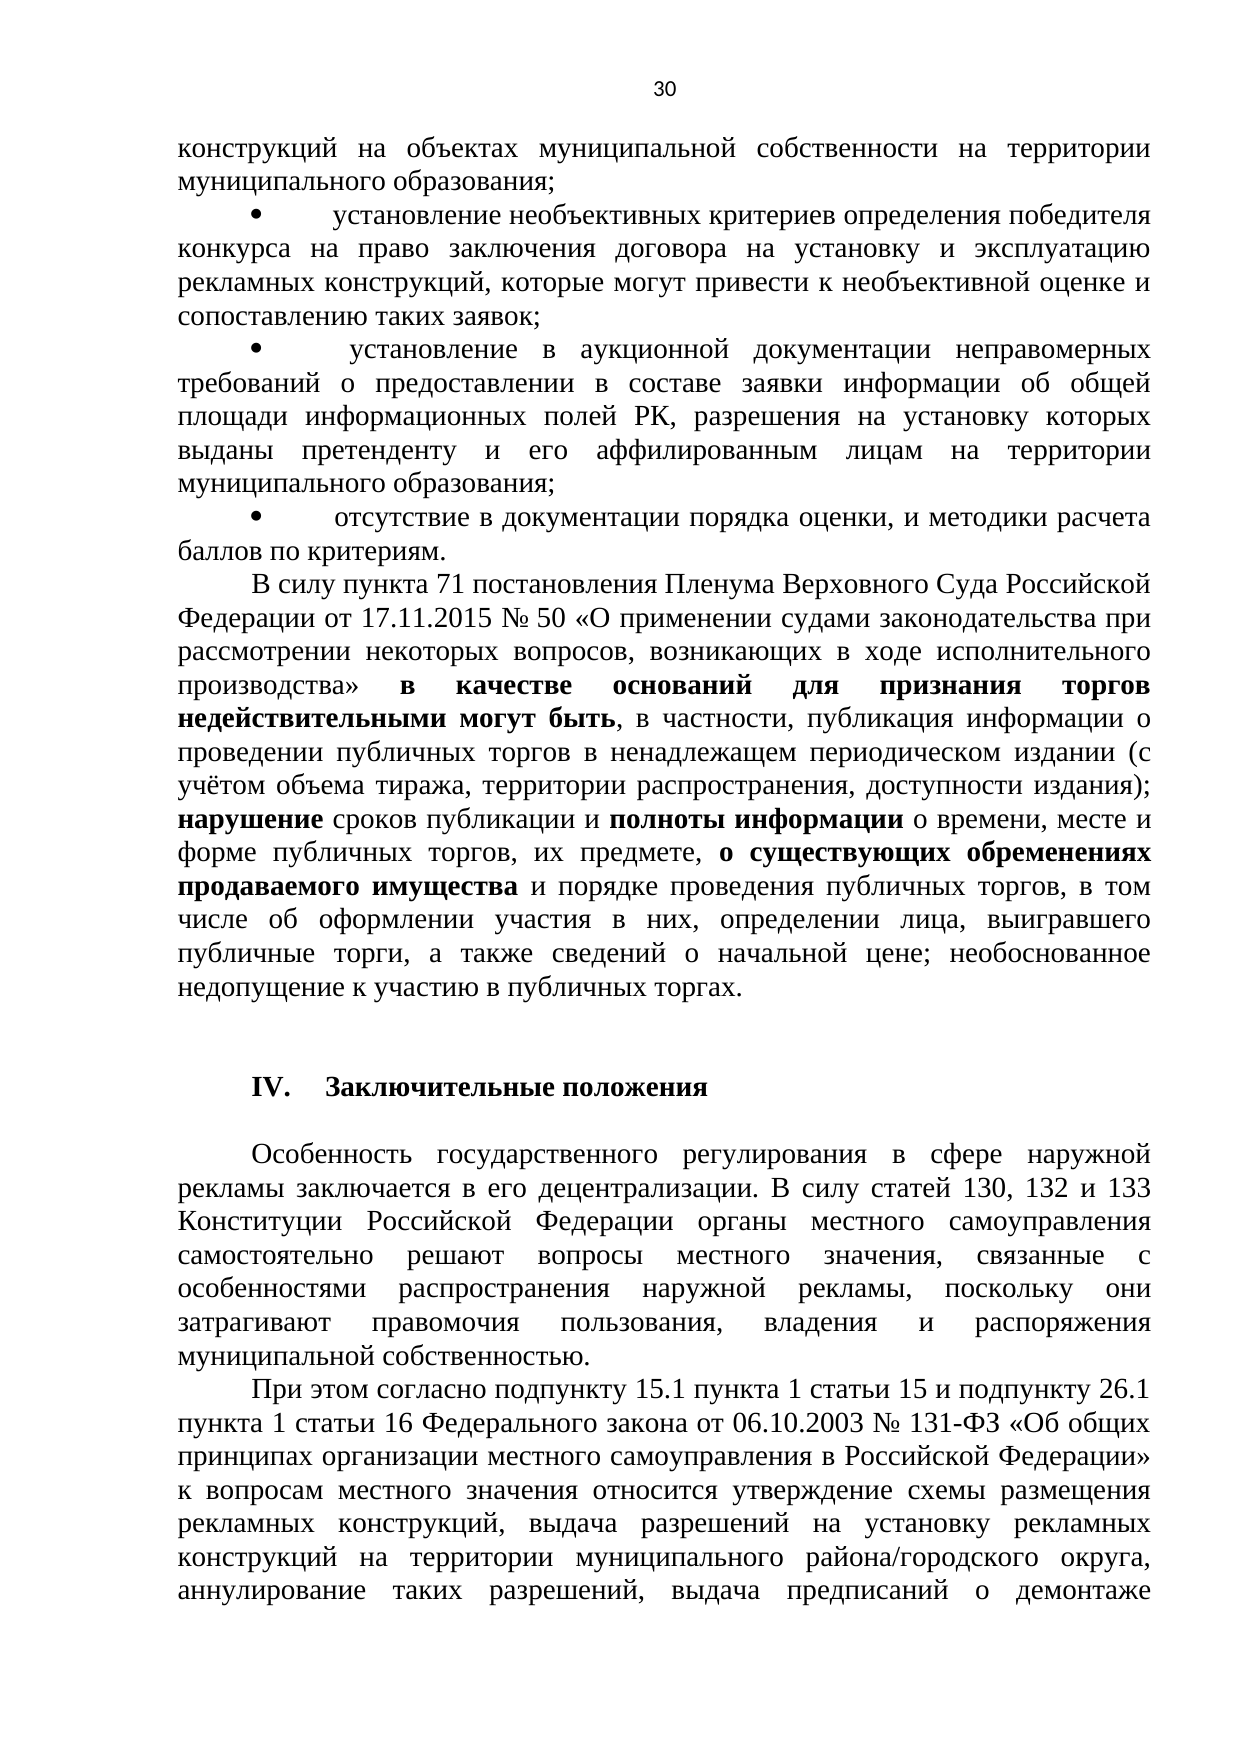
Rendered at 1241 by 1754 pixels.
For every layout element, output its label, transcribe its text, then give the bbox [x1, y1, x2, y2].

list отсутствие в документации порядка оценки, и методики расчета баллов по критериям. [177, 499, 1152, 566]
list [177, 130, 1152, 197]
list установление необъективных критериев определения победителя конкурса на право заключения договора на установку и эксплуатацию рекламных конструкций, которые могут привести к необъективной оценке и сопоставлению таких заявок; [177, 197, 1152, 331]
text В силу пункта 71 постановления Пленума Верховного Суда Российской Федерации от 17.11.2015 № 50 «О применении судами законодательства при рассмотрении некоторых вопросов, возникающих в ходе исполнительного производства» в качестве оснований для признания торгов недействительными могут быть, в частности, публикация информации о проведении публичных торгов в ненадлежащем периодическом издании (с учётом объема тиража, территории распространения, доступности издания); нарушение сроков публикации и полноты информации о времени, месте и форме публичных торгов, их предмете, о существующих обременениях продаваемого имущества и порядке проведения публичных торгов, в том числе об оформлении участия в них, определении лица, выигравшего публичные торги, а также сведений о начальной цене; необоснованное недопущение к участию в публичных торгах. [177, 566, 1152, 1002]
text Особенность государственного регулирования в сфере наружной рекламы заключается в его децентрализации. В силу статей 130, 132 и 133 Конституции Российской Федерации органы местного самоуправления самостоятельно решают вопросы местного значения, связанные с особенностями распространения наружной рекламы, поскольку они затрагивают правомочия пользования, владения и распоряжения муниципальной собственностью. [177, 1136, 1152, 1371]
list Заключительные положения [251, 1069, 1152, 1103]
list установление в аукционной документации неправомерных требований о предоставлении в составе заявки информации об общей площади информационных полей РК, разрешения на установку которых выданы претенденту и его аффилированным лицам на территории муниципального образования; [177, 331, 1152, 499]
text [177, 1371, 1152, 1606]
